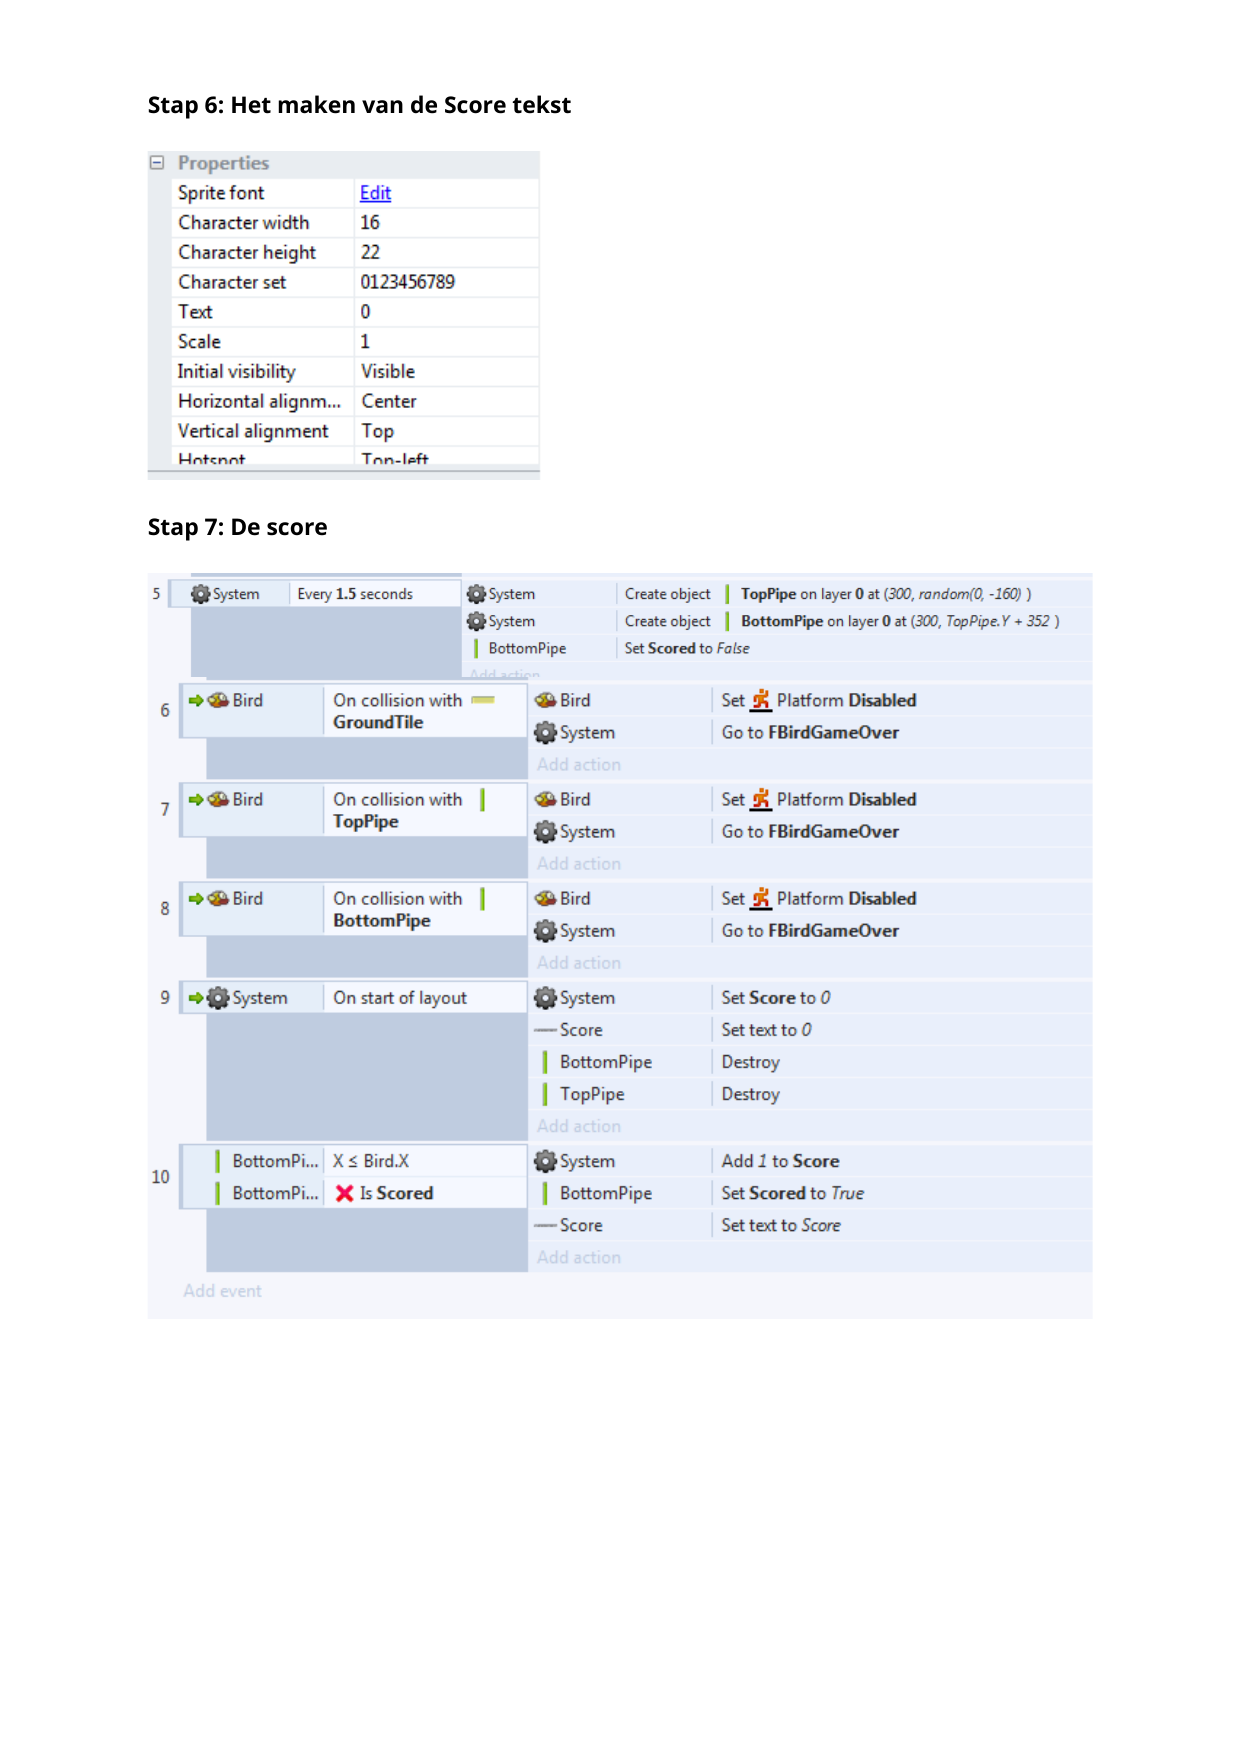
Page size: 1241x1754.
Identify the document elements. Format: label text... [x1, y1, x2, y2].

text Stap 7: De score [148, 511, 1093, 542]
picture [147, 151, 545, 480]
text Stap 6: Het maken van de Score tekst [148, 89, 1093, 120]
picture [147, 573, 1093, 1319]
